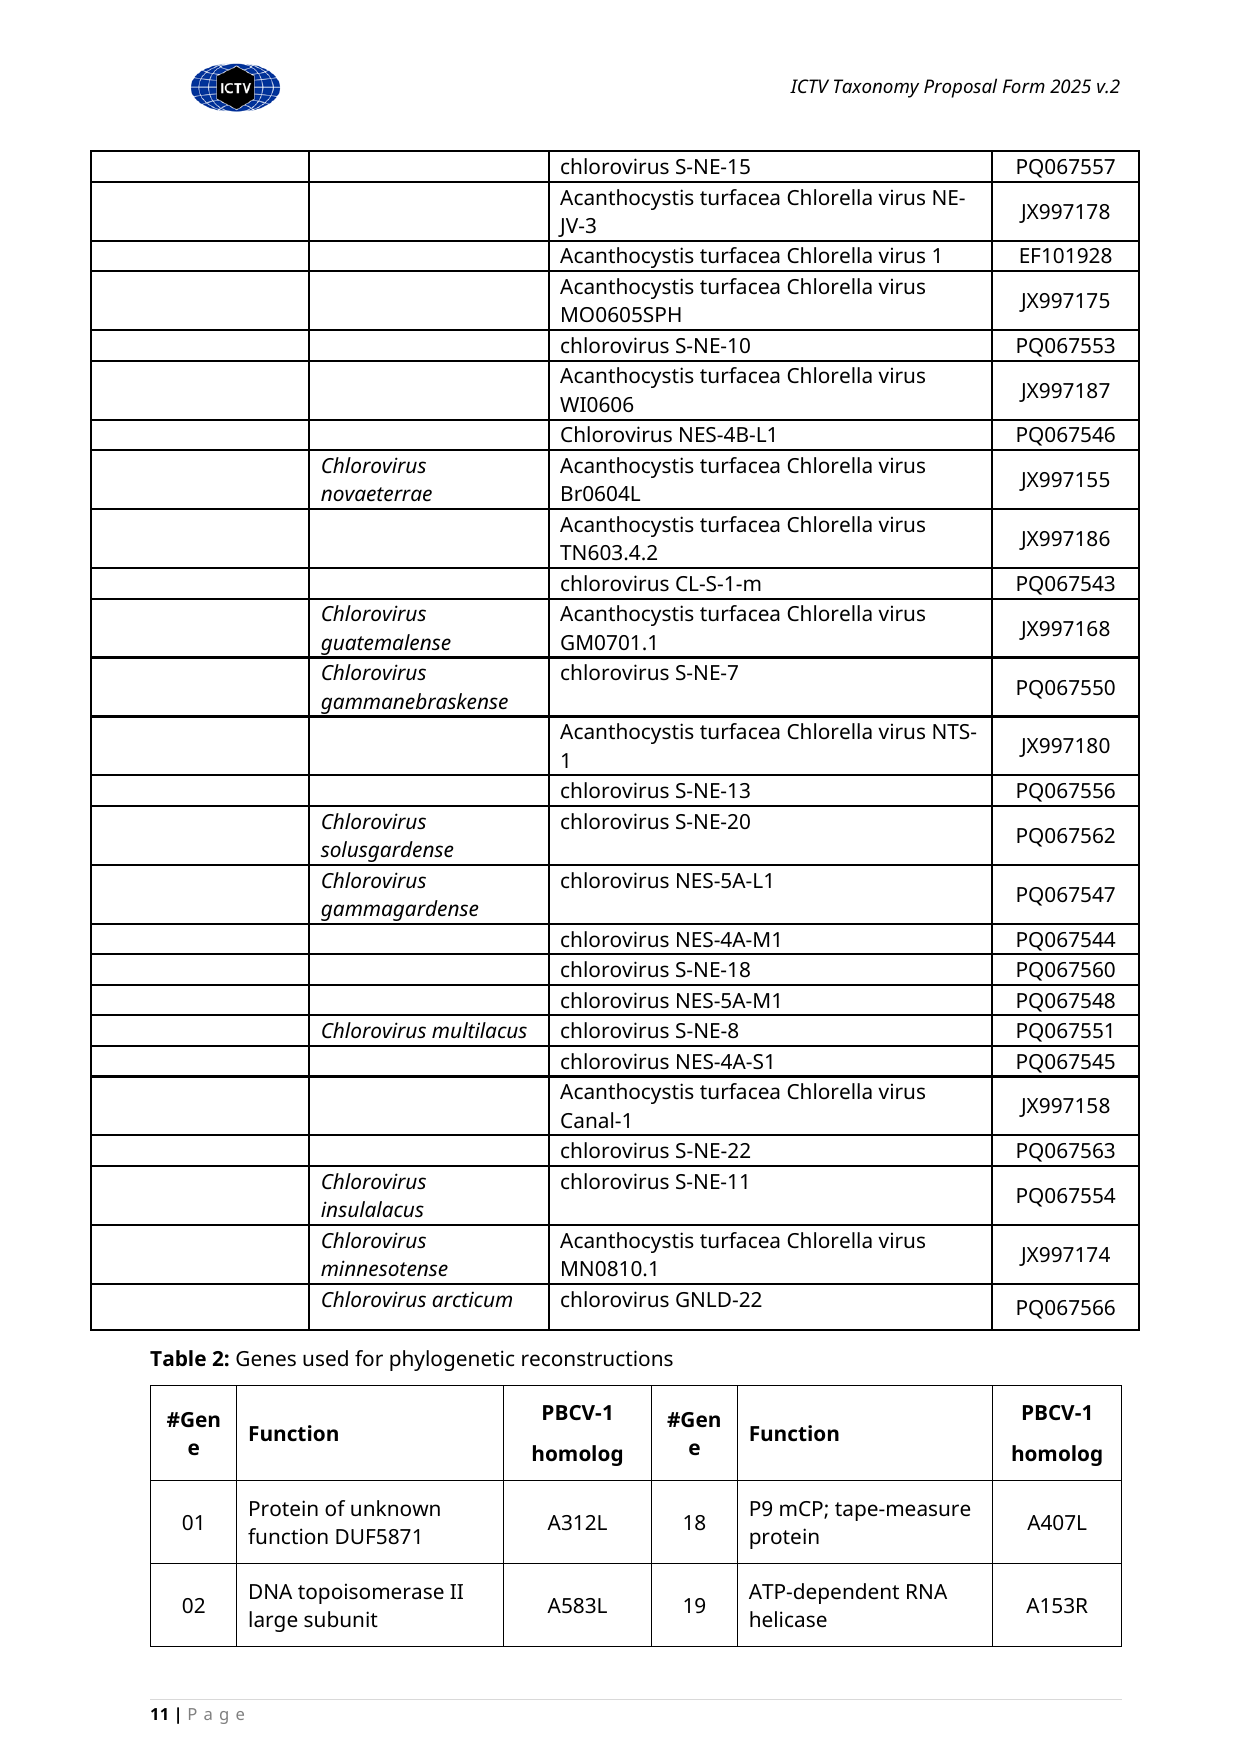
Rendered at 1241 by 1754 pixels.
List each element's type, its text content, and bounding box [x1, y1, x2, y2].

table_cell Acanthocystis turfacea Chlorella virus NE-JV-3 [550, 183, 991, 239]
table_cell Acanthocystis turfacea Chlorella virus TN603.4.2 [550, 510, 991, 567]
table_cell 19 [652, 1564, 737, 1646]
table_cell [92, 659, 308, 715]
table_header PBCV-1 homolog [504, 1386, 651, 1480]
table_cell PQ067551 [993, 1016, 1138, 1045]
table_header Function [738, 1386, 992, 1480]
table_cell JX997155 [993, 451, 1138, 508]
table_cell chlorovirus NES-5A-M1 [550, 986, 991, 1014]
table_cell Acanthocystis turfacea Chlorella virus MN0810.1 [550, 1226, 991, 1283]
table_cell PQ067550 [993, 659, 1138, 715]
table_cell [92, 152, 308, 181]
table_cell JX997175 [993, 272, 1138, 329]
table_cell [92, 569, 308, 597]
table_header #Gene [652, 1386, 737, 1480]
table_cell PQ067545 [993, 1047, 1138, 1075]
table_cell JX997180 [993, 718, 1138, 774]
table_cell 01 [151, 1481, 236, 1563]
table_cell A312L [504, 1481, 651, 1563]
table_cell [92, 1285, 308, 1329]
table_cell Chlorovirus gammanebraskense [310, 659, 548, 715]
table_cell [310, 1078, 548, 1134]
table_cell [92, 955, 308, 984]
table_cell chlorovirus S-NE-15 [550, 152, 991, 181]
table_cell [310, 362, 548, 418]
table_cell PQ067560 [993, 955, 1138, 984]
table_cell chlorovirus GNLD-22 [550, 1285, 991, 1329]
table_cell [92, 1167, 308, 1224]
table_cell PQ067563 [993, 1136, 1138, 1165]
table_cell Acanthocystis turfacea Chlorella virus GM0701.1 [550, 600, 991, 656]
table_cell A407L [993, 1481, 1121, 1563]
table_cell PQ067543 [993, 569, 1138, 597]
table_cell [310, 183, 548, 239]
table_cell [92, 807, 308, 864]
table_cell [92, 362, 308, 418]
table_cell [92, 242, 308, 270]
table_cell [92, 451, 308, 508]
table_cell PQ067566 [993, 1285, 1138, 1329]
table_cell chlorovirus NES-4A-S1 [550, 1047, 991, 1075]
table_cell P9 mCP; tape-measure protein [738, 1481, 992, 1563]
table_cell [310, 242, 548, 270]
table_cell [92, 183, 308, 239]
table_cell Acanthocystis turfacea Chlorella virus Br0604L [550, 451, 991, 508]
table_cell Chlorovirus multilacus [310, 1016, 548, 1045]
table_cell Acanthocystis turfacea Chlorella virus Canal-1 [550, 1078, 991, 1134]
table_cell [310, 1136, 548, 1165]
table_cell chlorovirus S-NE-7 [550, 659, 991, 715]
table_cell PQ067548 [993, 986, 1138, 1014]
table_cell [92, 866, 308, 923]
table_cell Chlorovirus minnesotense [310, 1226, 548, 1283]
table_cell Chlorovirus novaeterrae [310, 451, 548, 508]
table_cell [92, 1016, 308, 1045]
table_cell [92, 421, 308, 449]
table_cell JX997178 [993, 183, 1138, 239]
table_cell Acanthocystis turfacea Chlorella virus MO0605SPH [550, 272, 991, 329]
table_cell chlorovirus S-NE-20 [550, 807, 991, 864]
table_cell EF101928 [993, 242, 1138, 270]
table_cell [310, 955, 548, 984]
table_cell [92, 1047, 308, 1075]
table_cell PQ067554 [993, 1167, 1138, 1224]
table_cell JX997187 [993, 362, 1138, 418]
table_cell JX997174 [993, 1226, 1138, 1283]
table_header PBCV-1 homolog [993, 1386, 1121, 1480]
table_cell [310, 986, 548, 1014]
table_cell JX997186 [993, 510, 1138, 567]
table_cell [310, 272, 548, 329]
table_cell A153R [993, 1564, 1121, 1646]
table_cell [310, 331, 548, 359]
table_cell [92, 510, 308, 567]
table_cell [310, 421, 548, 449]
table_cell chlorovirus CL-S-1-m [550, 569, 991, 597]
table_cell 18 [652, 1481, 737, 1563]
table_cell [310, 776, 548, 805]
table_cell A583L [504, 1564, 651, 1646]
table_cell chlorovirus NES-4A-M1 [550, 925, 991, 953]
table_cell Acanthocystis turfacea Chlorella virus NTS-1 [550, 718, 991, 774]
table_cell [92, 1078, 308, 1134]
table_cell chlorovirus S-NE-22 [550, 1136, 991, 1165]
table_cell [92, 272, 308, 329]
table_cell [310, 718, 548, 774]
table_cell Acanthocystis turfacea Chlorella virus WI0606 [550, 362, 991, 418]
table_cell chlorovirus S-NE-13 [550, 776, 991, 805]
table_cell [310, 1047, 548, 1075]
table_cell [92, 600, 308, 656]
table_cell [92, 1226, 308, 1283]
table_cell PQ067553 [993, 331, 1138, 359]
table_cell chlorovirus S-NE-11 [550, 1167, 991, 1224]
table_cell Protein of unknown function DUF5871 [237, 1481, 503, 1563]
table_cell Chlorovirus arcticum [310, 1285, 548, 1329]
table_header Function [237, 1386, 503, 1480]
table_cell DNA topoisomerase II large subunit [237, 1564, 503, 1646]
table_cell [92, 776, 308, 805]
table_cell PQ067546 [993, 421, 1138, 449]
table_cell Chlorovirus gammagardense [310, 866, 548, 923]
table_cell [310, 510, 548, 567]
table_cell [92, 718, 308, 774]
table_header #Gene [151, 1386, 236, 1480]
table_cell Chlorovirus solusgardense [310, 807, 548, 864]
table_cell Acanthocystis turfacea Chlorella virus 1 [550, 242, 991, 270]
table_cell chlorovirus NES-5A-L1 [550, 866, 991, 923]
table_cell [92, 1136, 308, 1165]
table_cell chlorovirus S-NE-18 [550, 955, 991, 984]
table_cell PQ067547 [993, 866, 1138, 923]
table_cell Chlorovirus guatemalense [310, 600, 548, 656]
table_cell JX997158 [993, 1078, 1138, 1134]
table_cell JX997168 [993, 600, 1138, 656]
table_cell [92, 331, 308, 359]
table_cell PQ067544 [993, 925, 1138, 953]
table_cell [310, 569, 548, 597]
picture [190, 56, 282, 113]
table_cell ATP-dependent RNA helicase [738, 1564, 992, 1646]
table_cell chlorovirus S-NE-10 [550, 331, 991, 359]
text Table 2: Genes used for phylogenetic reconstructions [150, 1344, 1122, 1372]
table_cell Chlorovirus NES-4B-L1 [550, 421, 991, 449]
table_cell Chlorovirus insulalacus [310, 1167, 548, 1224]
table_cell PQ067556 [993, 776, 1138, 805]
table_cell PQ067562 [993, 807, 1138, 864]
table_cell [310, 152, 548, 181]
table_cell [92, 986, 308, 1014]
table_cell PQ067557 [993, 152, 1138, 181]
table_cell [310, 925, 548, 953]
table_cell [92, 925, 308, 953]
table_cell chlorovirus S-NE-8 [550, 1016, 991, 1045]
table_cell 02 [151, 1564, 236, 1646]
